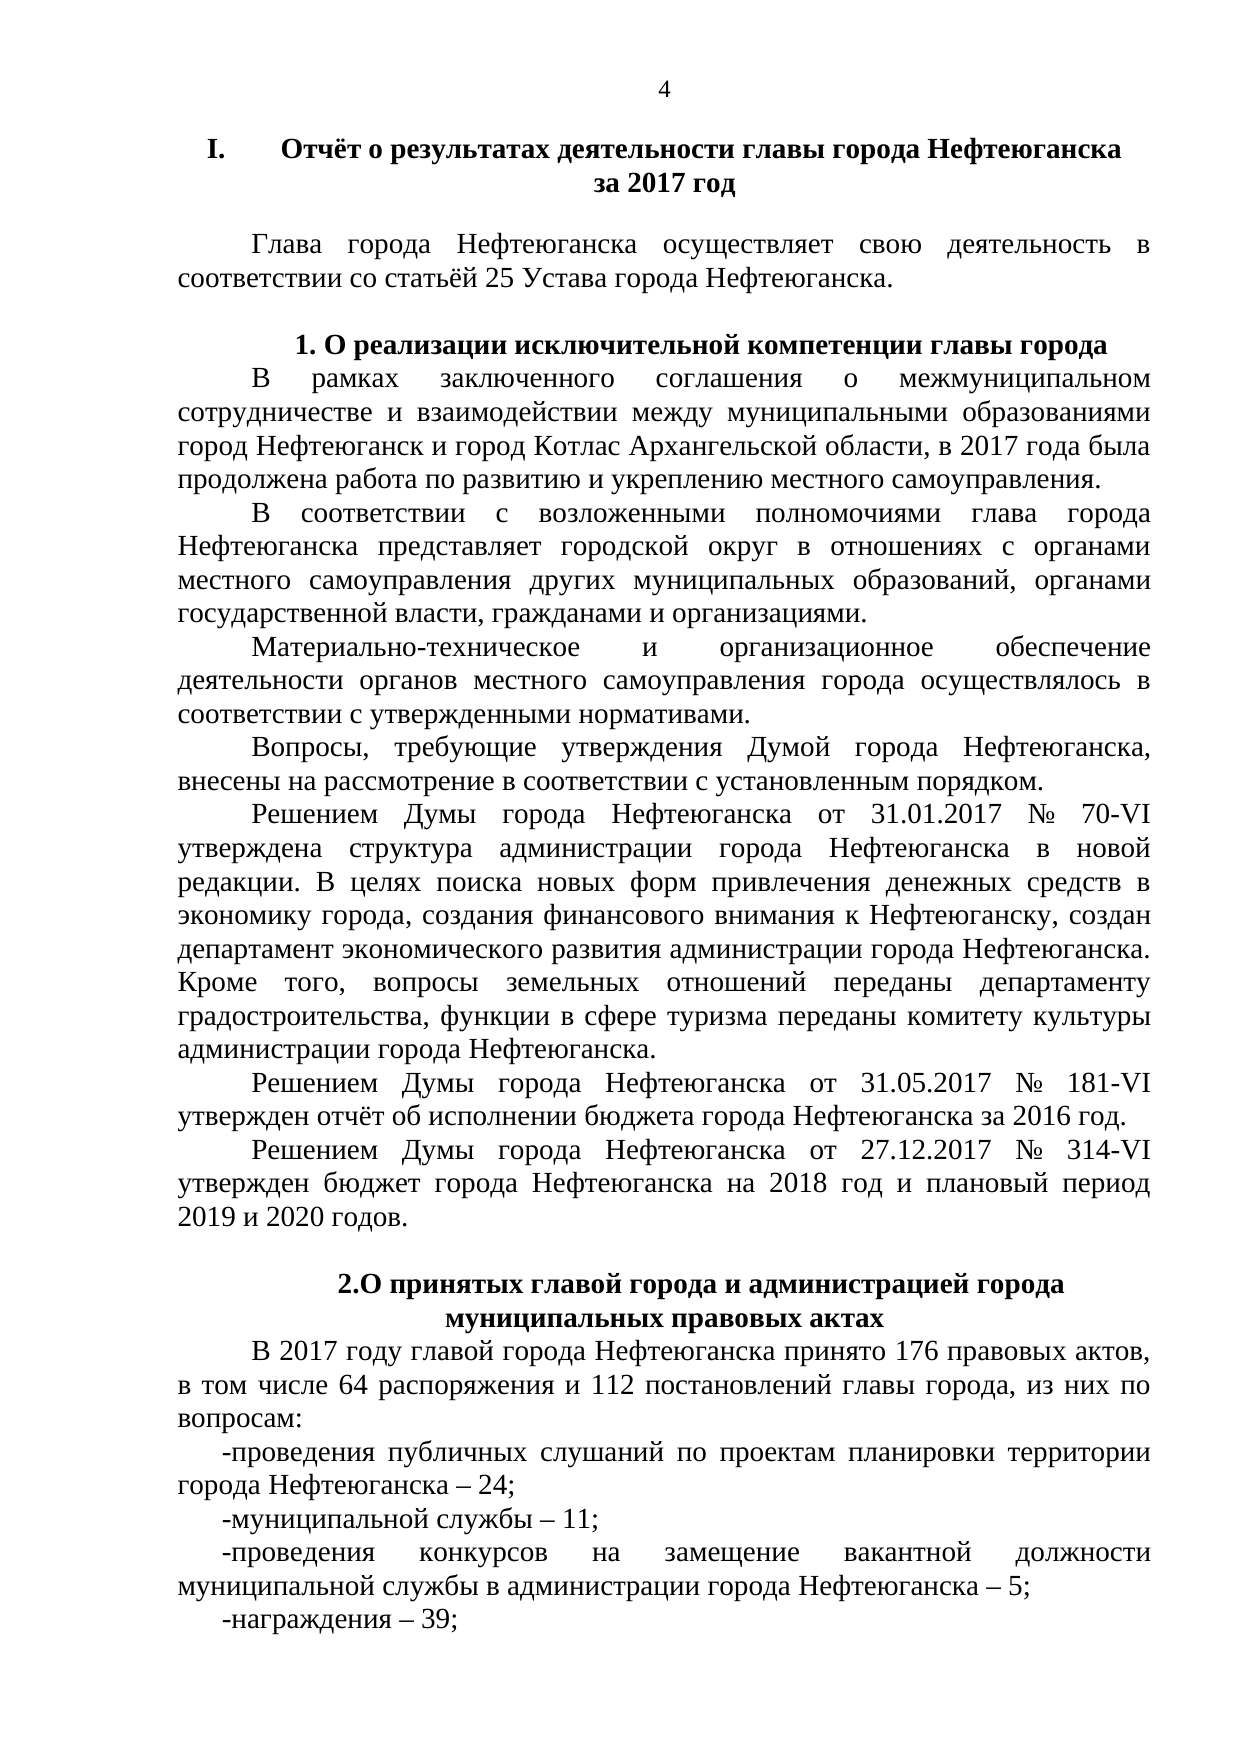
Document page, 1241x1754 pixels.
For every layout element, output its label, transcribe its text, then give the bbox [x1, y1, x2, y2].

text 2.О принятых главой города и администрацией города муниципальных правовых актах [177, 1266, 1152, 1333]
text Решением Думы города Нефтеюганска от 31.01.2017 № 70-VI утверждена структура администрации города Нефтеюганска в новой редакции. В целях поиска новых форм привлечения денежных средств в экономику города, создания финансового внимания к Нефтеюганску, создан департамент экономического развития администрации города Нефтеюганска. Кроме того, вопросы земельных отношений переданы департаменту градостроительства, функции в сфере туризма переданы комитету культуры администрации города Нефтеюганска. [177, 797, 1152, 1065]
text Материально-техническое и организационное обеспечение деятельности органов местного самоуправления города осуществлялось в соответствии с утвержденными нормативами. [177, 629, 1152, 729]
text -проведения публичных слушаний по проектам планировки территории города Нефтеюганска – 24; [177, 1434, 1152, 1501]
list Отчёт о результатах деятельности главы города Нефтеюганска [177, 131, 1152, 165]
text за 2017 год [177, 165, 1152, 198]
text Решением Думы города Нефтеюганска от 31.05.2017 № 181-VI утвержден отчёт об исполнении бюджета города Нефтеюганска за 2016 год. [177, 1065, 1152, 1132]
text В 2017 году главой города Нефтеюганска принято 176 правовых актов, в том числе 64 распоряжения и 112 постановлений главы города, из них по вопросам: [177, 1333, 1152, 1434]
text Глава города Нефтеюганска осуществляет свою деятельность в соответствии со статьёй 25 Устава города Нефтеюганска. [177, 226, 1152, 293]
text Вопросы, требующие утверждения Думой города Нефтеюганска, внесены на рассмотрение в соответствии с установленным порядком. [177, 729, 1152, 797]
text -награждения – 39; [177, 1602, 1152, 1635]
text В рамках заключенного соглашения о межмуниципальном сотрудничестве и взаимодействии между муниципальными образованиями город Нефтеюганск и город Котлас Архангельской области, в 2017 года была продолжена работа по развитию и укреплению местного самоуправления. [177, 361, 1152, 495]
text В соответствии с возложенными полномочиями глава города Нефтеюганска представляет городской округ в отношениях с органами местного самоуправления других муниципальных образований, органами государственной власти, гражданами и организациями. [177, 495, 1152, 629]
text 1. О реализации исключительной компетенции главы города [177, 327, 1152, 361]
text -муниципальной службы – 11; [177, 1501, 1152, 1534]
text -проведения конкурсов на замещение вакантной должности муниципальной службы в администрации города Нефтеюганска – 5; [177, 1534, 1152, 1602]
text Решением Думы города Нефтеюганска от 27.12.2017 № 314-VI утвержден бюджет города Нефтеюганска на 2018 год и плановый период 2019 и 2020 годов. [177, 1132, 1152, 1233]
